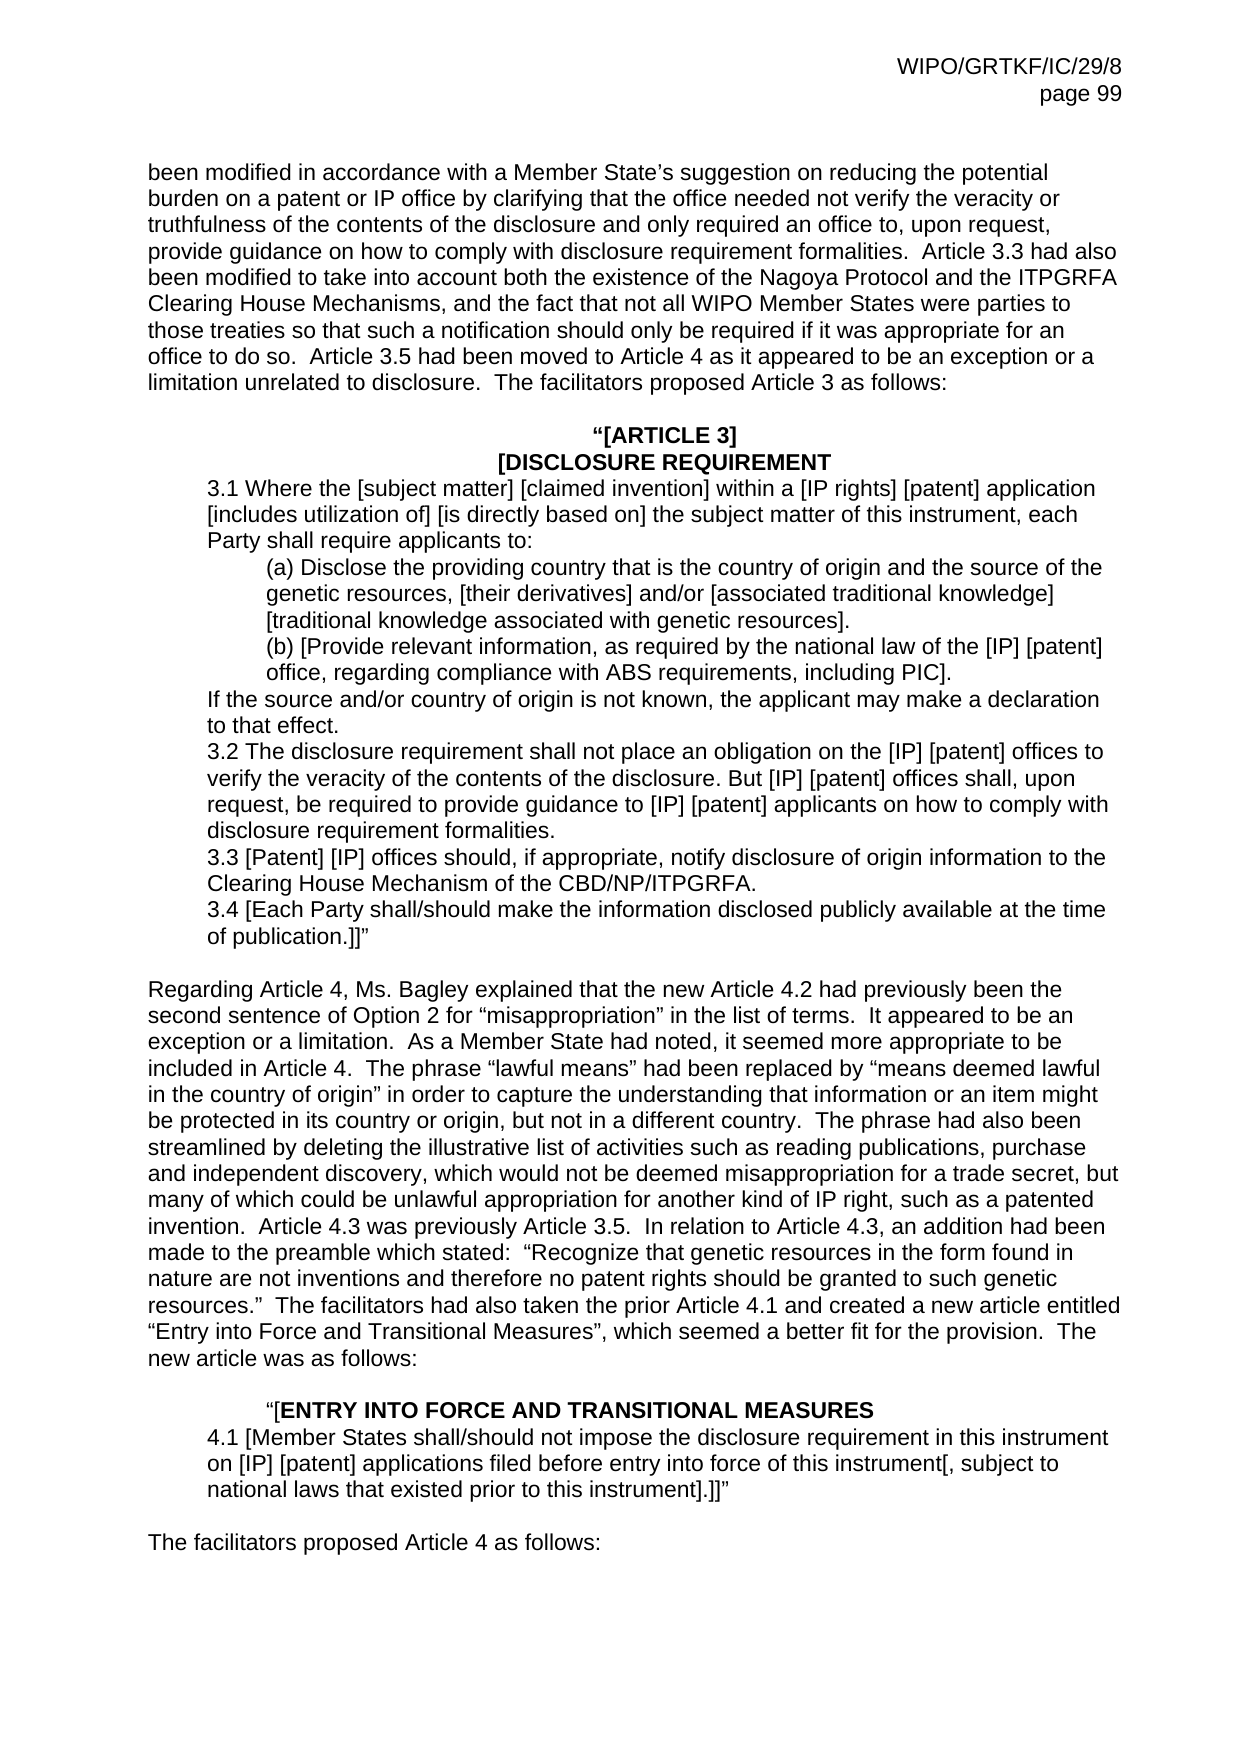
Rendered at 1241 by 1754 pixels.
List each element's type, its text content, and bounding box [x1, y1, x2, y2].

text (b) [Provide relevant information, as required by the national law of the [IP] [patent] office, regarding compliance with ABS requirements, including PIC]. [266, 633, 1122, 686]
text 3.1 Where the [subject matter] [claimed invention] within a [IP rights] [patent] application [includes utilization of] [is directly based on] the subject matter of this instrument, each Party shall require applicants to: [207, 475, 1122, 554]
text The facilitators proposed Article 4 as follows: [148, 1529, 1122, 1555]
text (a) Disclose the providing country that is the country of origin and the source of the genetic resources, [their derivatives] and/or [associated traditional knowledge] [traditional knowledge associated with genetic resources]. [266, 554, 1122, 633]
text If the source and/or country of origin is not known, the applicant may make a declaration to that effect. [207, 686, 1122, 738]
text 3.4 [Each Party shall/should make the information disclosed publicly available at the time of publication.]]” [207, 896, 1122, 949]
text [DISCLOSURE REQUIREMENT [207, 448, 1122, 475]
text 3.3 [Patent] [IP] offices should, if appropriate, notify disclosure of origin information to the Clearing House Mechanism of the CBD/NP/ITPGRFA. [207, 844, 1122, 896]
text “[ARTICLE 3] [207, 422, 1122, 448]
text 4.1 [Member States shall/should not impose the disclosure requirement in this instrument on [IP] [patent] applications filed before entry into force of this instrument[, subject to national laws that existed prior to this instrument].]]” [207, 1423, 1122, 1503]
text 3.2 The disclosure requirement shall not place an obligation on the [IP] [patent] offices to verify the veracity of the contents of the disclosure. But [IP] [patent] offices shall, upon request, be required to provide guidance to [IP] [patent] applicants on how to comply with disclosure requirement formalities. [207, 738, 1122, 844]
text “[ENTRY INTO FORCE AND TRANSITIONAL MEASURES [266, 1397, 1122, 1423]
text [148, 158, 1122, 396]
text Regarding Article 4, Ms. Bagley explained that the new Article 4.2 had previously been the second sentence of Option 2 for “misappropriation” in the list of terms. It appeared to be an exception or a limitation. As a Member State had noted, it seemed more appropriate to be included in Article 4. The phrase “lawful means” had been replaced by “means deemed lawful in the country of origin” in order to capture the understanding that information or an item might be protected in its country or origin, but not in a different country. The phrase had also been streamlined by deleting the illustrative list of activities such as reading publications, purchase and independent discovery, which would not be deemed misappropriation for a trade secret, but many of which could be unlawful appropriation for another kind of IP right, such as a patented invention. Article 4.3 was previously Article 3.5. In relation to Article 4.3, an addition had been made to the preamble which stated: “Recognize that genetic resources in the form found in nature are not inventions and therefore no patent rights should be granted to such genetic resources.” The facilitators had also taken the prior Article 4.1 and created a new article entitled “Entry into Force and Transitional Measures”, which seemed a better fit for the provision. The new article was as follows: [148, 976, 1122, 1371]
